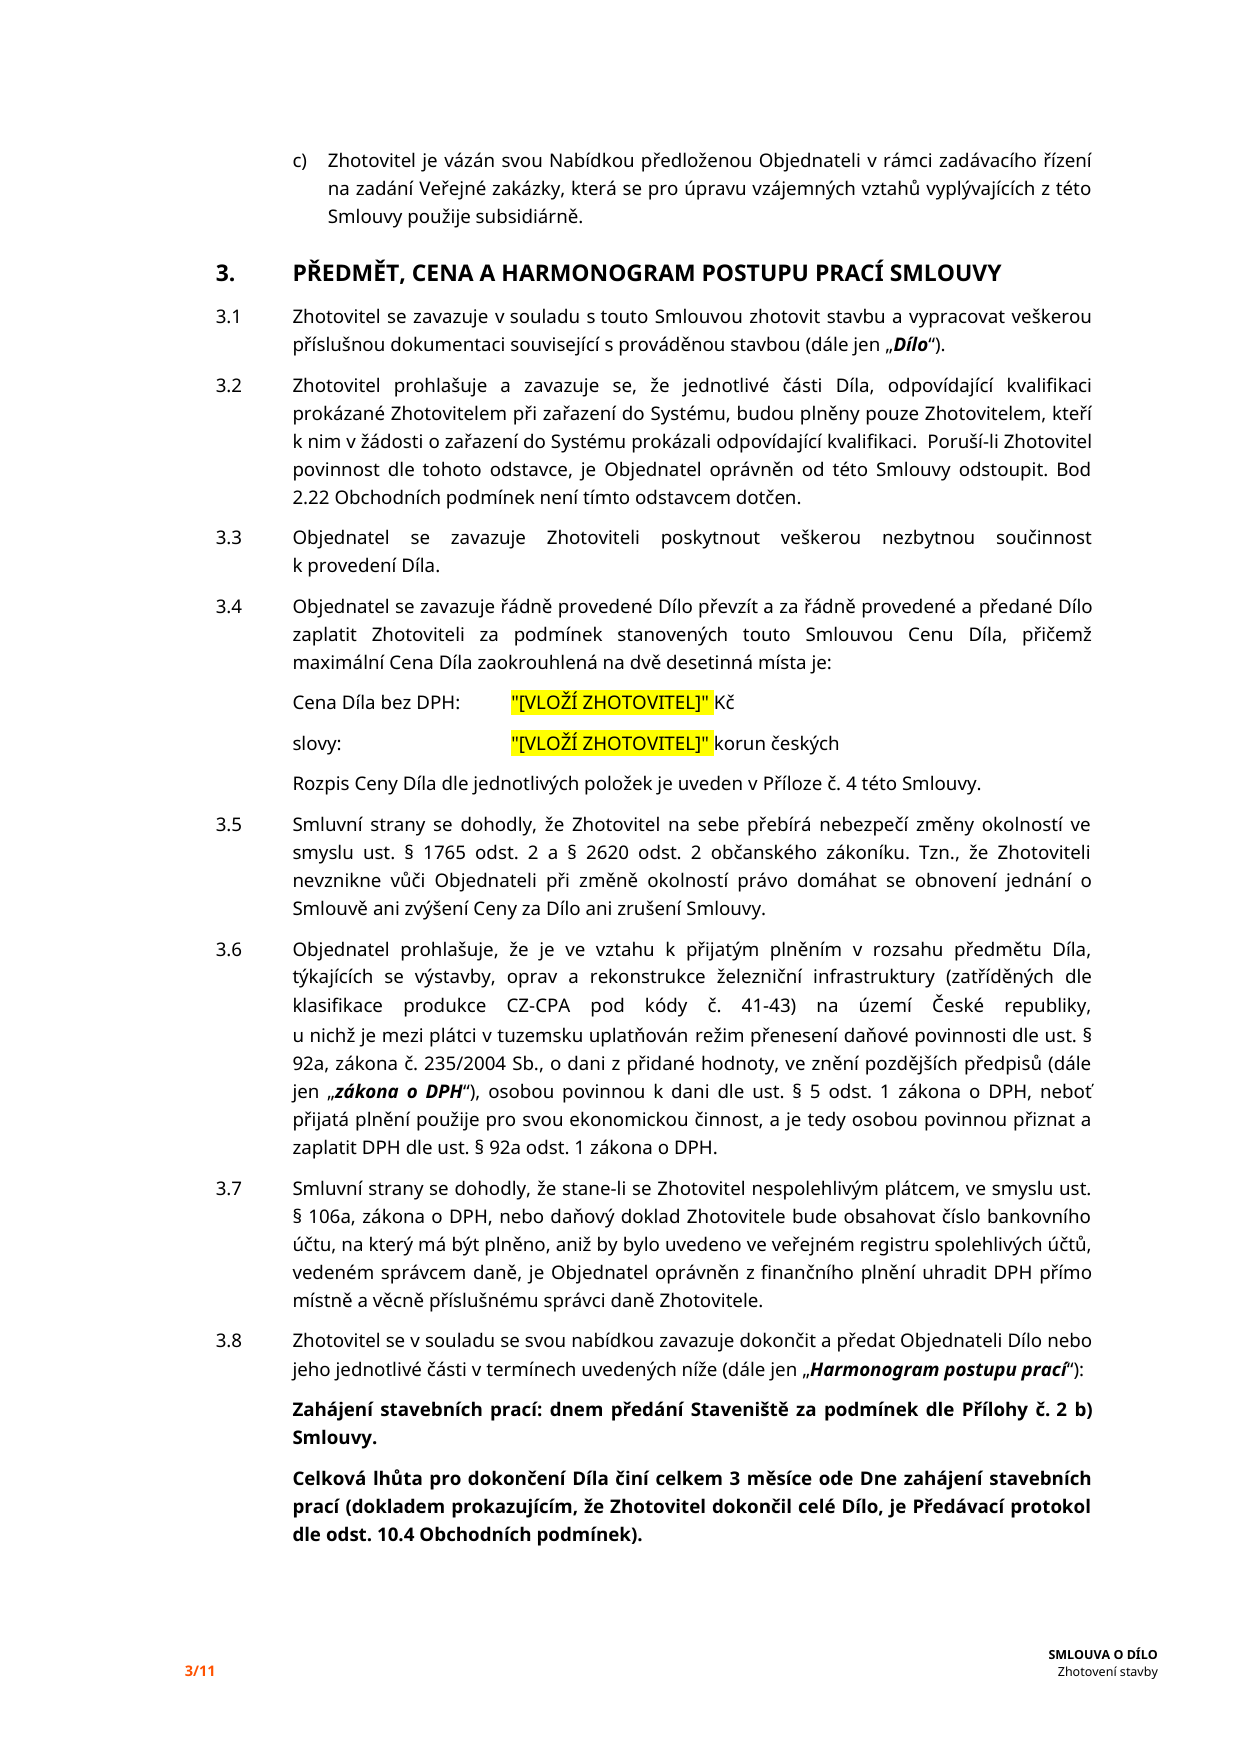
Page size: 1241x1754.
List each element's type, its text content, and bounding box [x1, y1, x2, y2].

text slovy: korun českých [292, 730, 511, 756]
text Smluvní strany se dohodly, že stane-li se Zhotovitel nespolehlivým plátcem, ve smyslu ust. § 106a, zákona o DPH, nebo daňový doklad Zhotovitele bude obsahovat číslo bankovního účtu, na který má být plněno, aniž by bylo uvedeno ve veřejném registru spolehlivých účtů, vedeném správcem daně, je Objednatel oprávněn z finančního plnění uhradit DPH přímo místně a věcně příslušnému správci daně Zhotovitele. [216, 1175, 1093, 1313]
text Smluvní strany se dohodly, že Zhotovitel na sebe přebírá nebezpečí změny okolností ve smyslu ust. § 1765 odst. 2 a § 2620 odst. 2 občanského zákoníku. Tzn., že Zhotoviteli nevznikne vůči Objednateli při změně okolností právo domáhat se obnovení jednání o Smlouvě ani zvýšení Ceny za Dílo ani zrušení Smlouvy. [216, 811, 1093, 921]
text Zhotovitel se zavazuje v souladu s touto Smlouvou zhotovit stavbu a vypracovat veškerou příslušnou dokumentaci související s prováděnou stavbou (dále jen „Dílo“). [216, 303, 1093, 357]
text Zhotovitel se v souladu se svou nabídkou zavazuje dokončit a předat Objednateli Dílo nebo jeho jednotlivé části v termínech uvedených níže (dále jen „Harmonogram postupu prací“): [216, 1328, 1093, 1381]
text Cena Díla bez DPH: Kč [714, 690, 1093, 715]
text Objednatel prohlašuje, že je ve vztahu k přijatým plněním v rozsahu předmětu Díla, týkajících se výstavby, oprav a rekonstrukce železniční infrastruktury (zatříděných dle klasifikace produkce CZ-CPA pod kódy č. 41-43) na území České republiky, u nichž je mezi plátci v tuzemsku uplatňován režim přenesení daňové povinnosti dle ust. § 92a, zákona č. 235/2004 Sb., o dani z přidané hodnoty, ve znění pozdějších předpisů (dále jen „zákona o DPH“), osobou povinnou k dani dle ust. § 5 odst. 1 zákona o DPH, neboť přijatá plnění použije pro svou ekonomickou činnost, a je tedy osobou povinnou přiznat a zaplatit DPH dle ust. § 92a odst. 1 zákona o DPH. [216, 936, 1093, 1160]
text Zahájení stavebních prací: dnem předání Staveniště za podmínek dle Přílohy č. 2 b) Smlouvy. [292, 1396, 1093, 1450]
text Cena Díla bez DPH: Kč [292, 690, 511, 715]
text Zhotovitel prohlašuje a zavazuje se, že jednotlivé části Díla, odpovídající kvalifikaci prokázané Zhotovitelem při zařazení do Systému, budou plněny pouze Zhotovitelem, kteří k nim v žádosti o zařazení do Systému prokázali odpovídající kvalifikaci. Poruší-li Zhotovitel povinnost dle tohoto odstavce, je Objednatel oprávněn od této Smlouvy odstoupit. Bod 2.22 Obchodních podmínek není tímto odstavcem dotčen. [216, 372, 1093, 509]
text Celková lhůta pro dokončení Díla činí celkem 3 měsíce ode Dne zahájení stavebních prací (dokladem prokazujícím, že Zhotovitel dokončil celé Dílo, je Předávací protokol dle odst. 10.4 Obchodních podmínek). [292, 1465, 1093, 1546]
text Zhotovitel je vázán svou Nabídkou předloženou Objednateli v rámci zadávacího řízení na zadání Veřejné zakázky, která se pro úpravu vzájemných vztahů vyplývajících z této Smlouvy použije subsidiárně. [292, 147, 1093, 229]
text Objednatel se zavazuje Zhotoviteli poskytnout veškerou nezbytnou součinnost k provedení Díla. [216, 524, 1093, 578]
text Objednatel se zavazuje řádně provedené Dílo převzít a za řádně provedené a předané Dílo zaplatit Zhotoviteli za podmínek stanovených touto Smlouvou Cenu Díla, přičemž maximální Cena Díla zaokrouhlená na dvě desetinná místa je: [216, 593, 1093, 675]
text Rozpis Ceny Díla dle jednotlivých položek je uveden v Příloze č. 4 této Smlouvy. [292, 771, 1093, 796]
text PŘEDMĚT, CENA A HARMONOGRAM POSTUPU PRACÍ SMLOUVY [216, 257, 1093, 288]
text slovy: korun českých [714, 730, 1093, 756]
